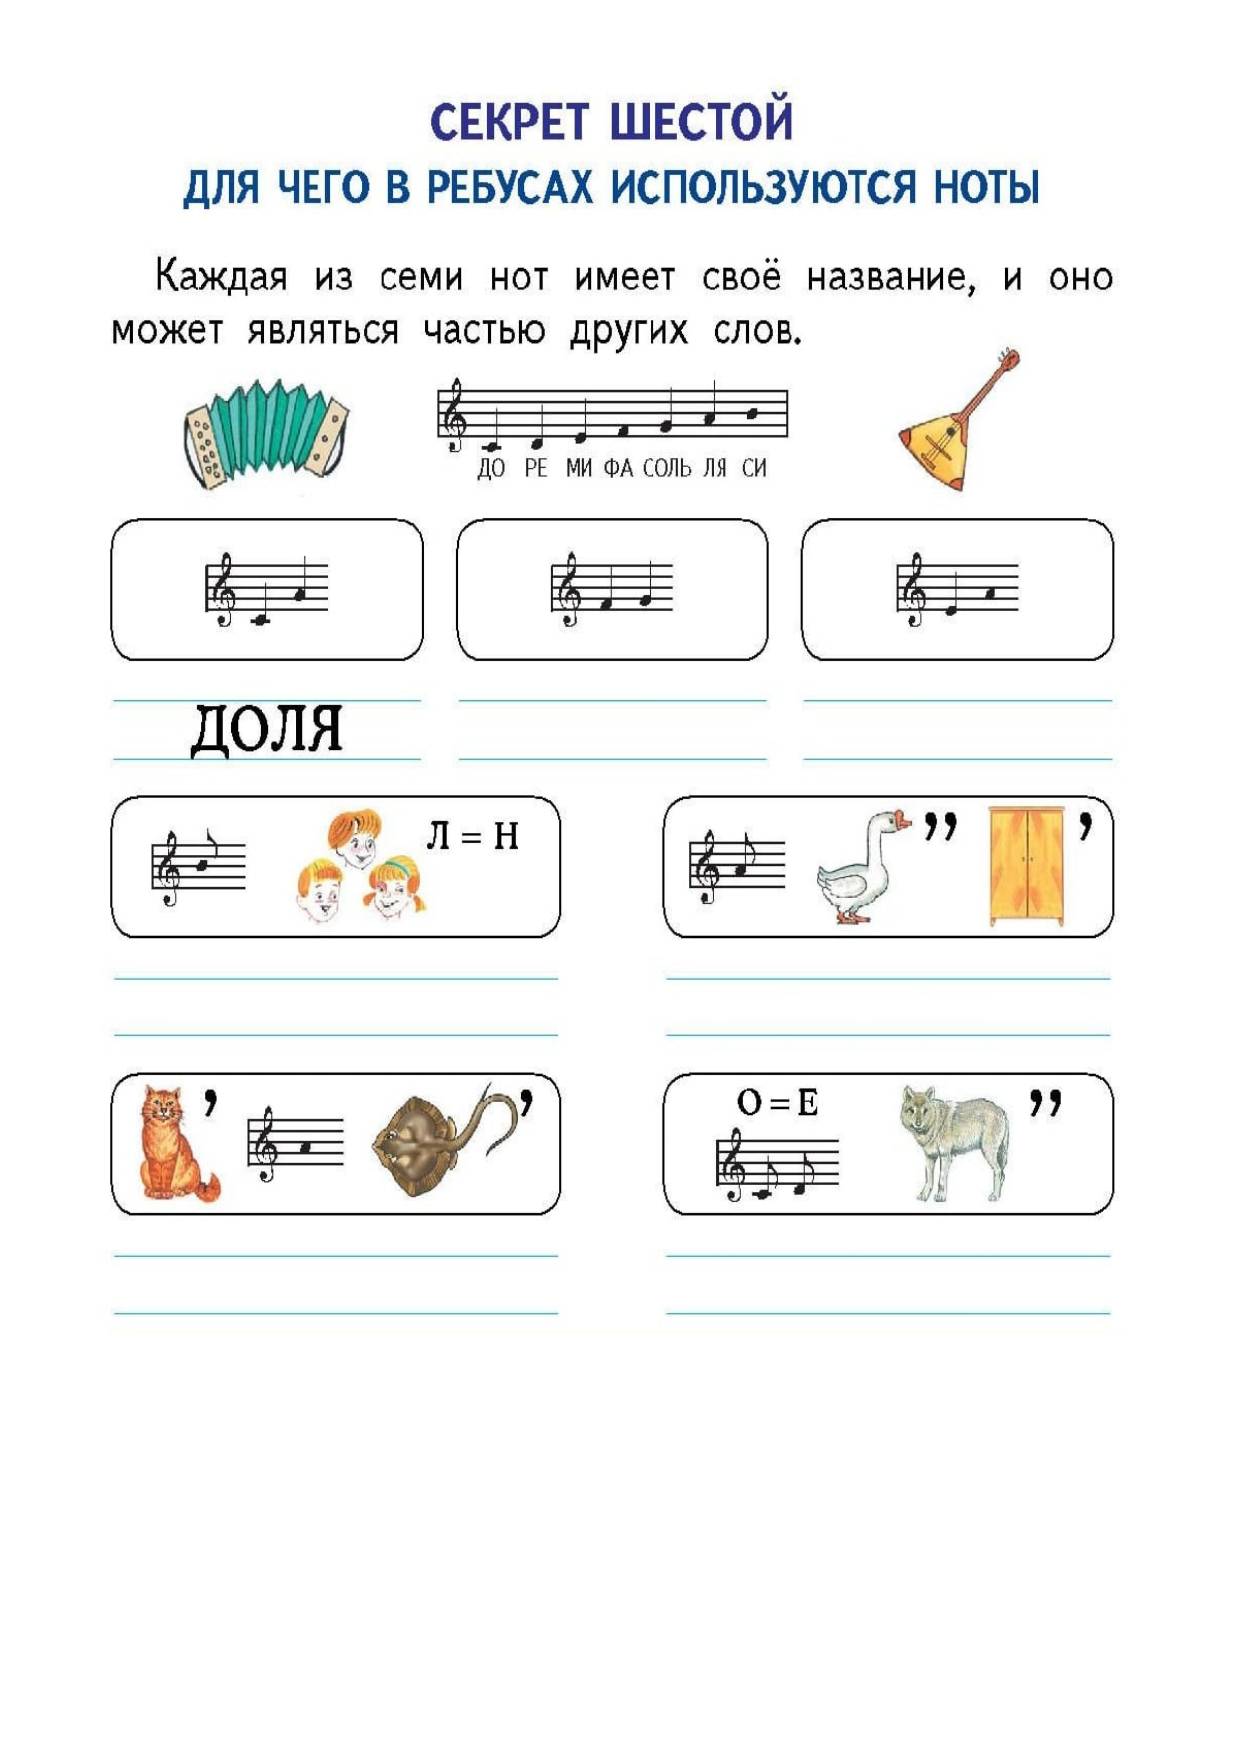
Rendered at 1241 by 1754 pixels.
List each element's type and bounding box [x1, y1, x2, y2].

picture [88, 73, 1142, 1334]
